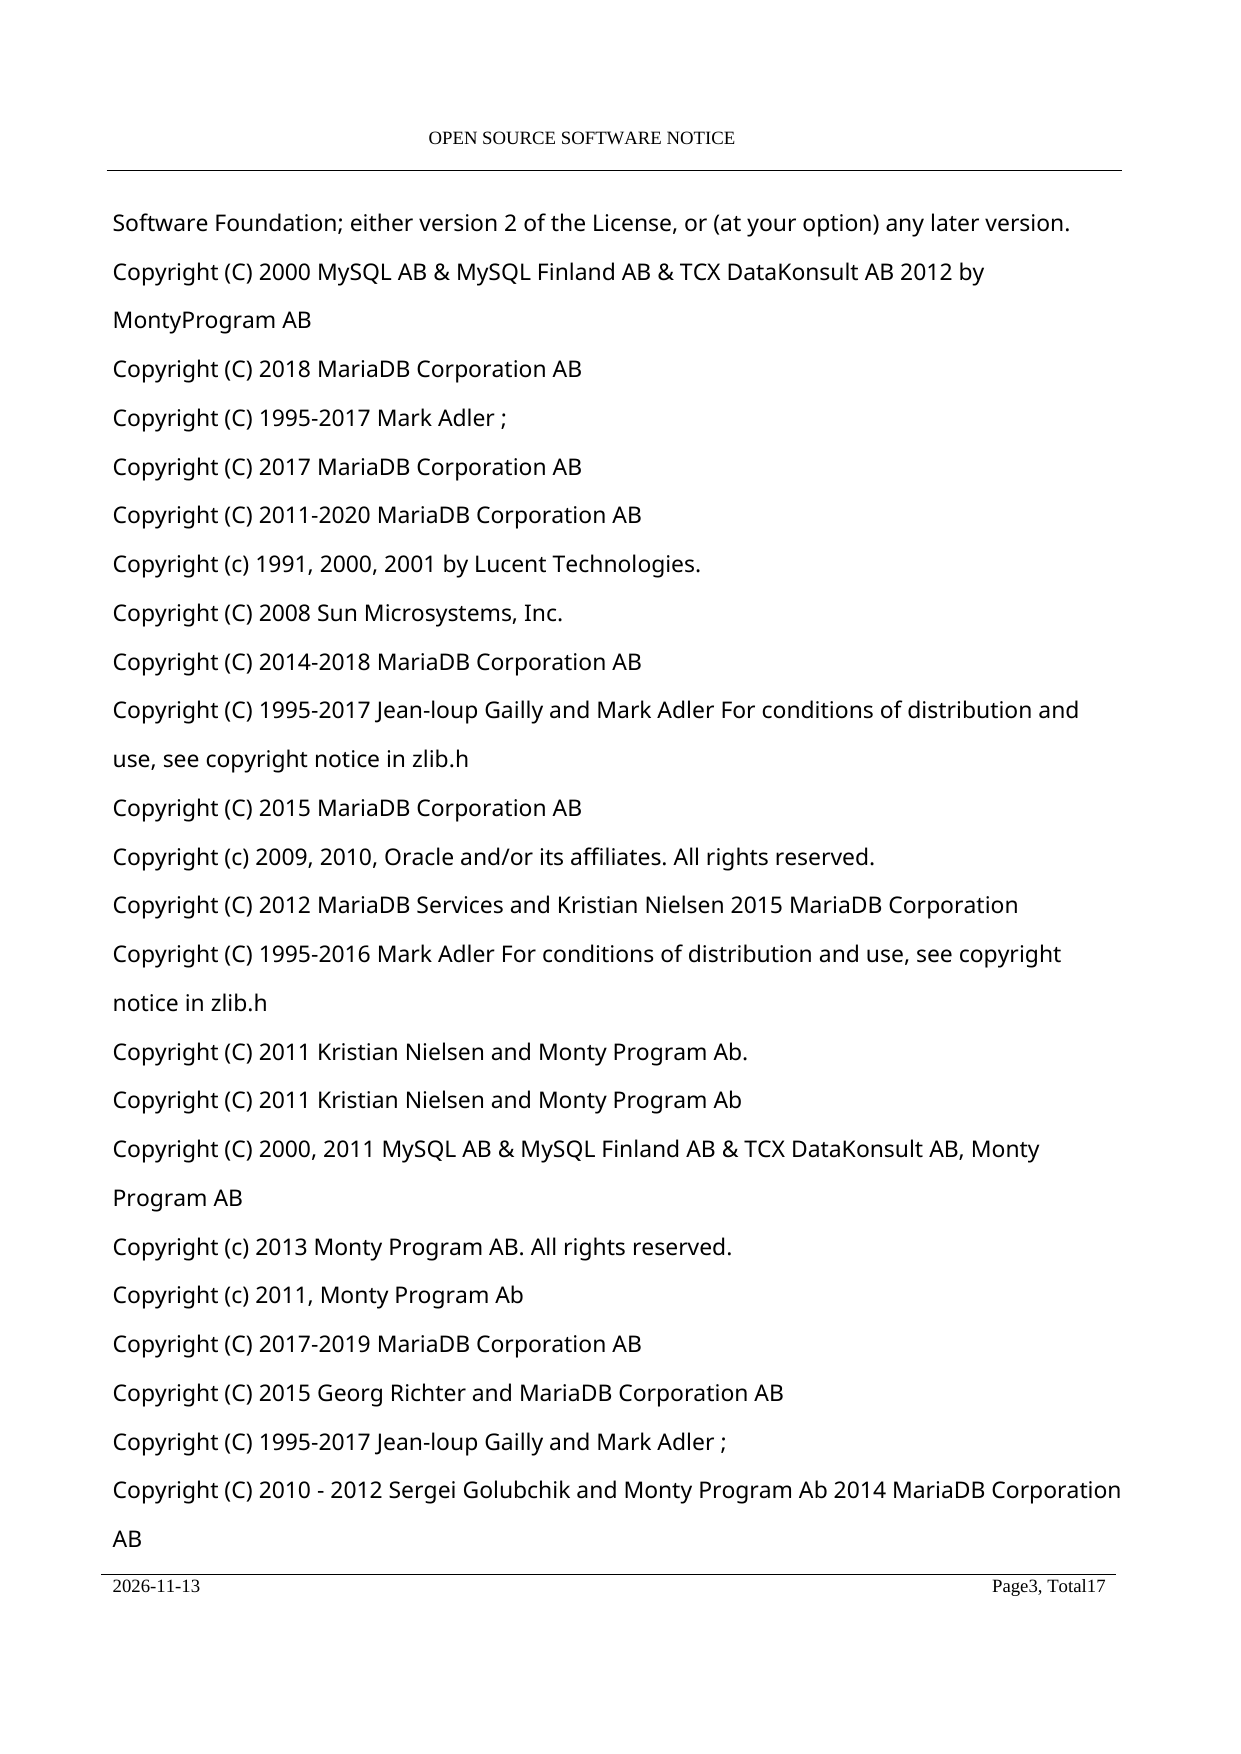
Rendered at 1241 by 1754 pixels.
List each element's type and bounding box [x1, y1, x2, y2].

text [112, 206, 1128, 1555]
